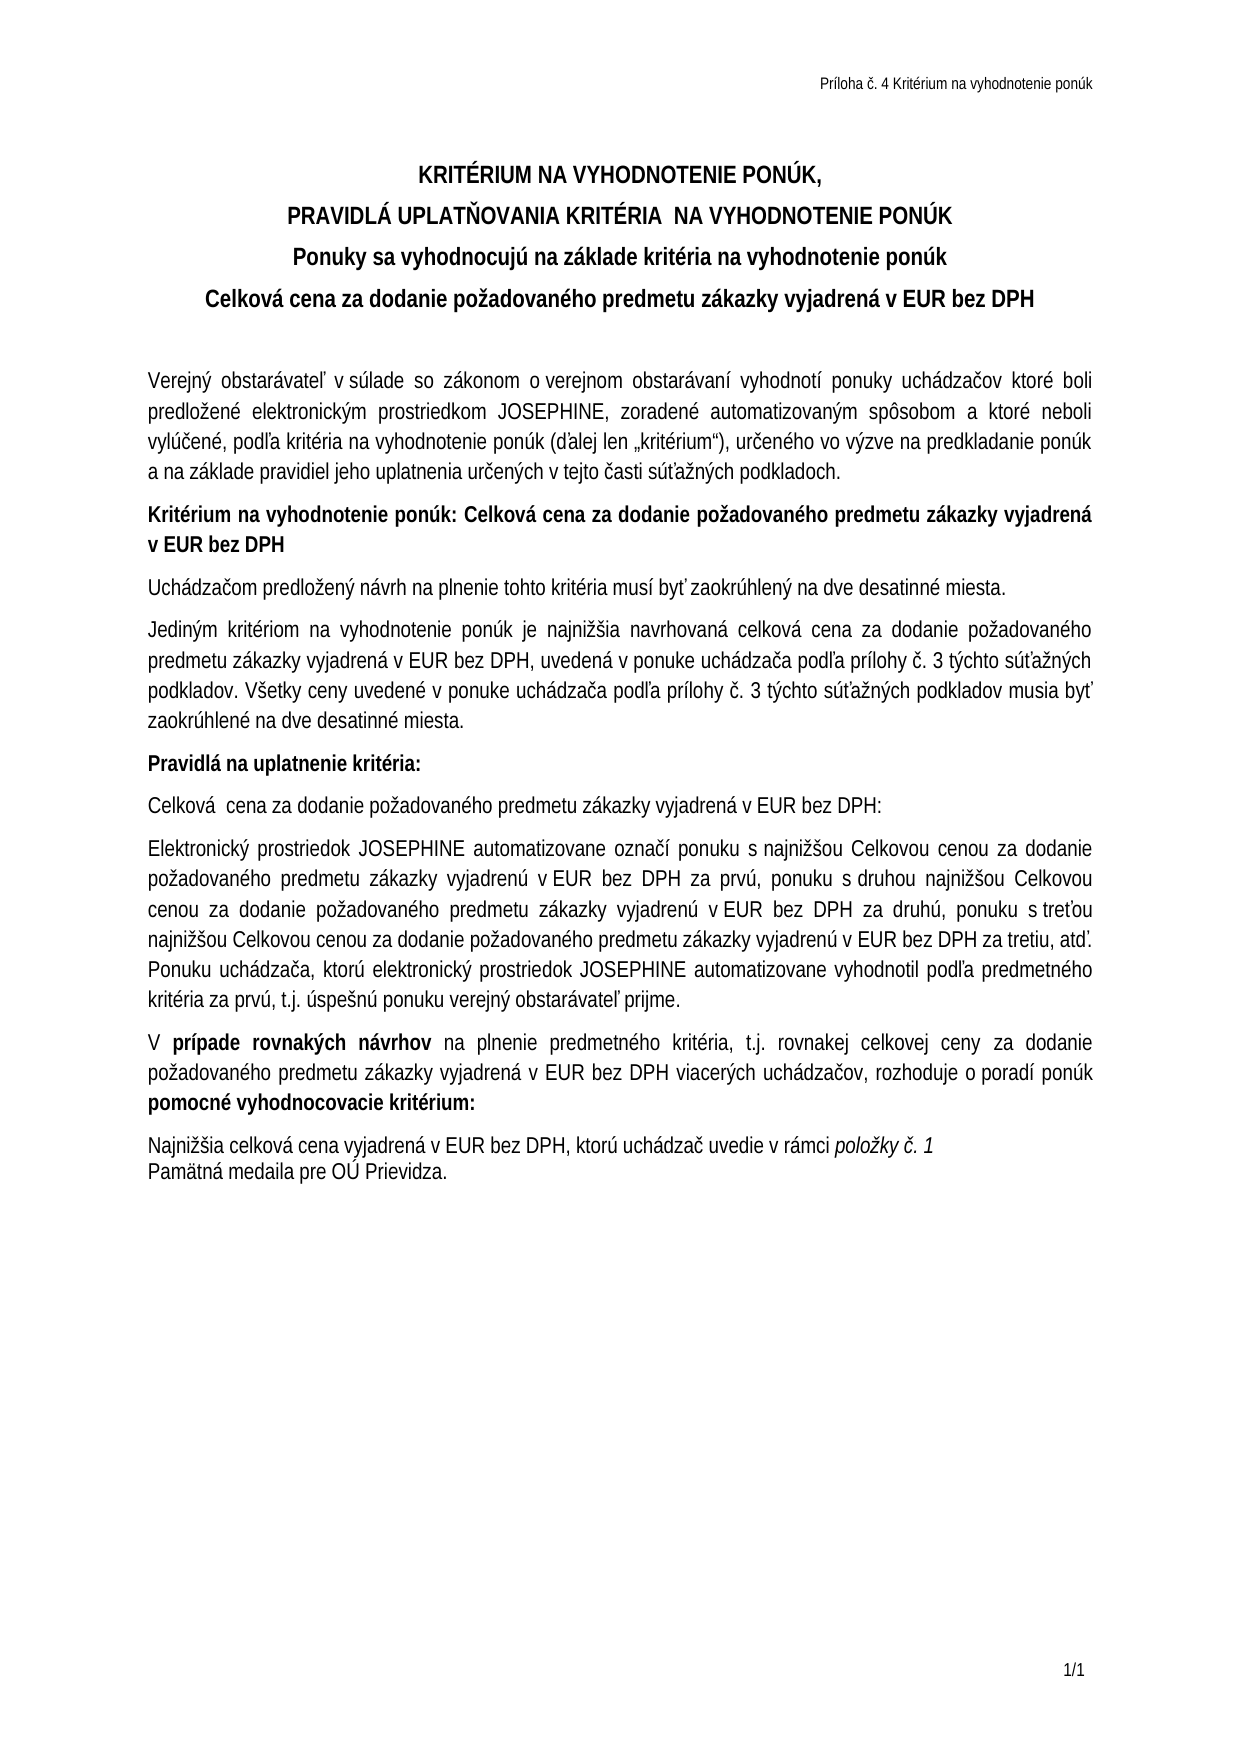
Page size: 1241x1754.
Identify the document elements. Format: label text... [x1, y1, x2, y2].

text Verejný obstarávateľ v súlade so zákonom o verejnom obstarávaní vyhodnotí ponuky uchádzačov ktoré boli predložené elektronickým prostriedkom JOSEPHINE, zoradené automatizovaným spôsobom a ktoré neboli vylúčené, podľa kritéria na vyhodnotenie ponúk (ďalej len „kritérium“), určeného vo výzve na predkladanie ponúk a na základe pravidiel jeho uplatnenia určených v tejto časti súťažných podkladoch. [148, 367, 1093, 484]
text Elektronický prostriedok JOSEPHINE automatizovane označí ponuku s najnižšou Celkovou cenou za dodanie požadovaného predmetu zákazky vyjadrenú v EUR bez DPH za prvú, ponuku s druhou najnižšou Celkovou cenou za dodanie požadovaného predmetu zákazky vyjadrenú v EUR bez DPH za druhú, ponuku s treťou najnižšou Celkovou cenou za dodanie požadovaného predmetu zákazky vyjadrenú v EUR bez DPH za tretiu, atď. Ponuku uchádzača, ktorú elektronický prostriedok JOSEPHINE automatizovane vyhodnotil podľa predmetného kritéria za prvú, t.j. úspešnú ponuku verejný obstarávateľ prijme. [148, 835, 1093, 1012]
text Kritérium na vyhodnotenie ponúk: Celková cena za dodanie požadovaného predmetu zákazky vyjadrená v EUR bez DPH [148, 501, 1093, 557]
text PRAVIDLÁ UPLATŇOVANIA KRITÉRIA NA VYHODNOTENIE PONÚK [148, 201, 1093, 230]
text V prípade rovnakých návrhov na plnenie predmetného kritéria, t.j. rovnakej celkovej ceny za dodanie požadovaného predmetu zákazky vyjadrená v EUR bez DPH viacerých uchádzačov, rozhoduje o poradí ponúk pomocné vyhodnocovacie kritérium: [148, 1029, 1093, 1116]
text Ponuky sa vyhodnocujú na základe kritéria na vyhodnotenie ponúk [148, 242, 1093, 271]
list Uchádzačom predložený návrh na plnenie tohto kritéria musí byť zaokrúhlený na dve desatinné miesta. [148, 574, 1093, 600]
text Pamätná medaila pre OÚ Prievidza. [148, 1158, 1093, 1185]
text Najnižšia celková cena vyjadrená v EUR bez DPH, ktorú uchádzač uvedie v rámci položky č. 1 [148, 1132, 1093, 1158]
text Pravidlá na uplatnenie kritéria: [148, 750, 1093, 776]
text Celková cena za dodanie požadovaného predmetu zákazky vyjadrená v EUR bez DPH [148, 283, 1093, 312]
text Jediným kritériom na vyhodnotenie ponúk je najnižšia navrhovaná celková cena za dodanie požadovaného predmetu zákazky vyjadrená v EUR bez DPH, uvedená v ponuke uchádzača podľa prílohy č. 3 týchto súťažných podkladov. Všetky ceny uvedené v ponuke uchádzača podľa prílohy č. 3 týchto súťažných podkladov musia byť zaokrúhlené na dve desatinné miesta. [148, 616, 1093, 733]
text Celková cena za dodanie požadovaného predmetu zákazky vyjadrená v EUR bez DPH: [148, 792, 1093, 819]
text KRITÉRIUM NA VYHODNOTENIE PONÚK, [148, 160, 1093, 189]
